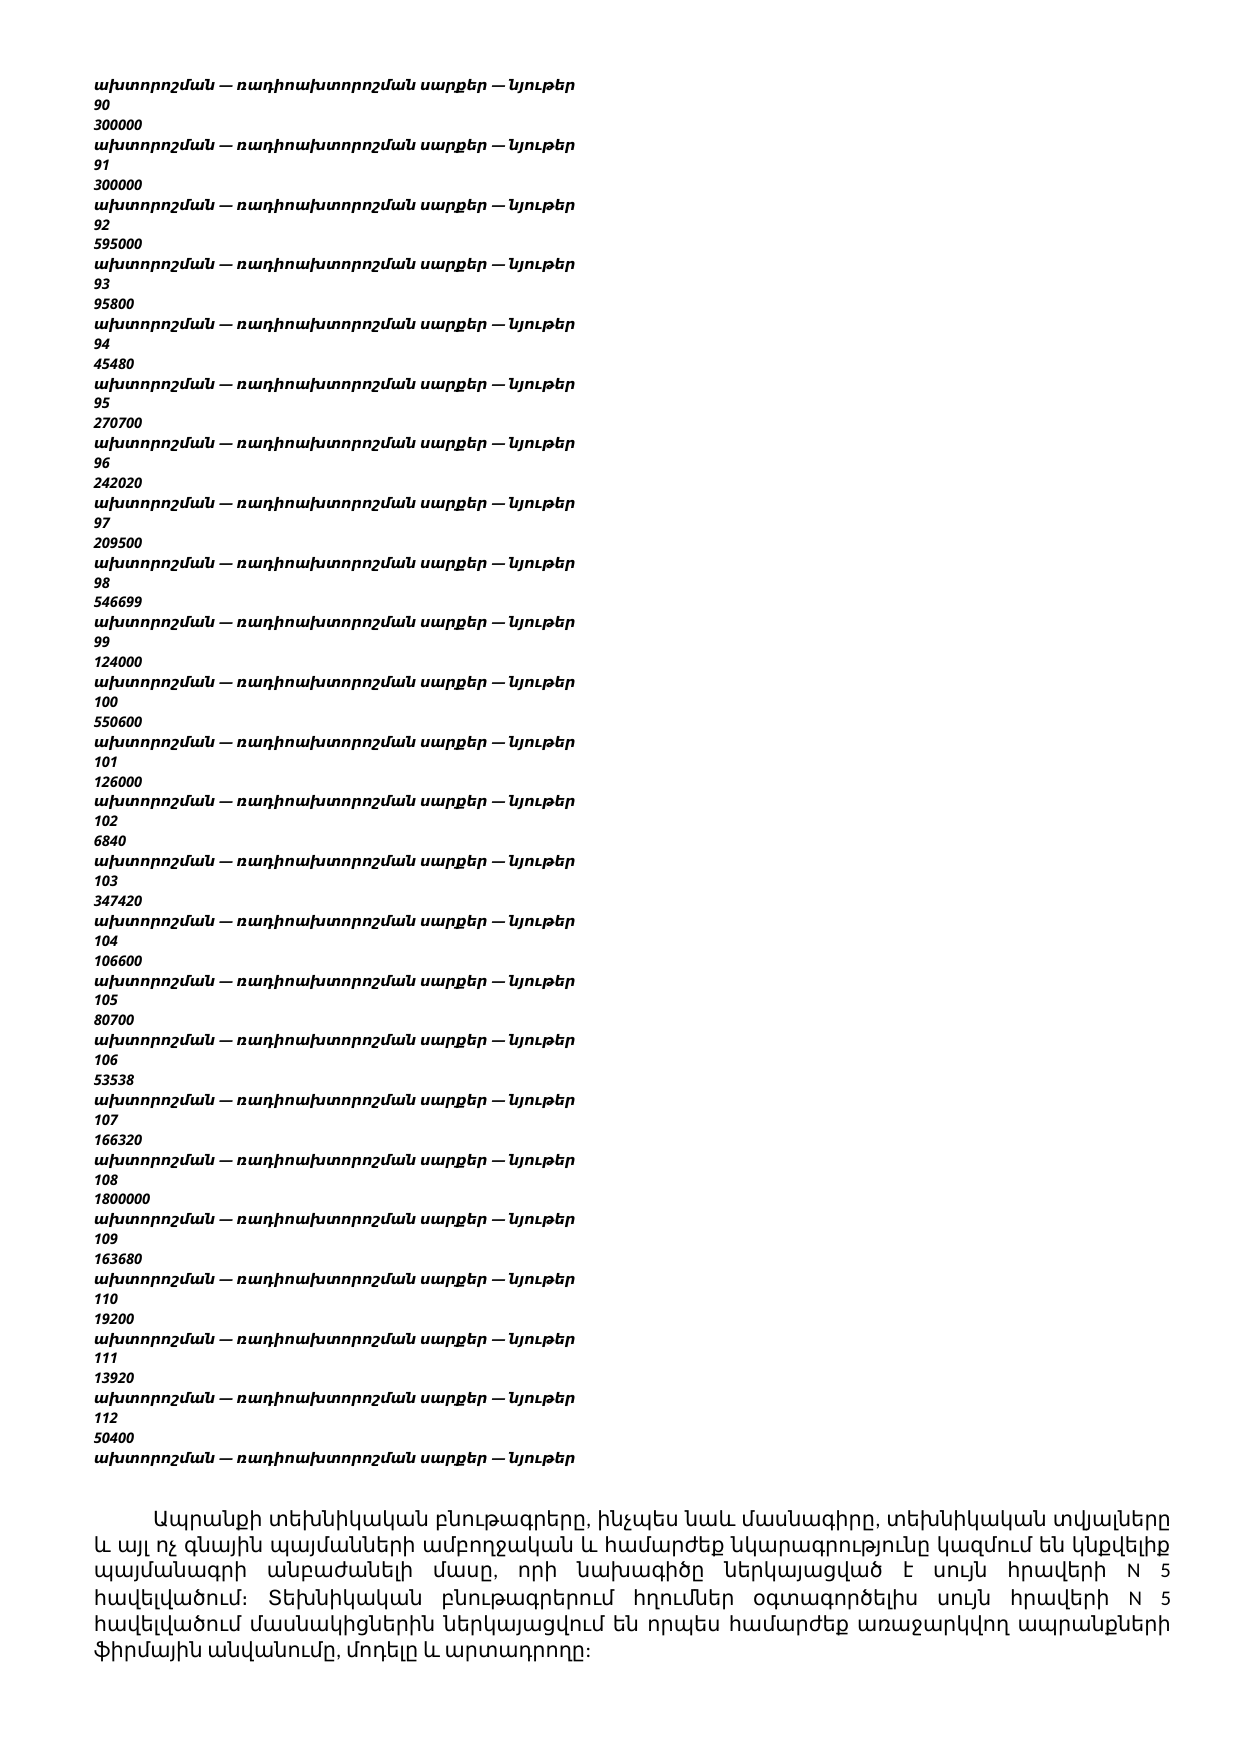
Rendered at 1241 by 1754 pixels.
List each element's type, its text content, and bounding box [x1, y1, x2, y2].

text Ապրանքի տեխնիկական բնութագրերը, ինչպես նաև մասնագիրը, տեխնիկական տվյալները և այլ ոչ գնային պայմանների ամբողջական և համարժեք նկարագրությունը կազմում են կնքվելիք պայմանագրի անբաժանելի մասը, որի նախագիծը ներկայացված է սույն հրավերի N 5 հավելվածում։ Տեխնիկական բնութագրերում հղումներ օգտագործելիս սույն հրավերի N 5 հավելվածում մասնակիցներին ներկայացվում են որպես համարժեք առաջարկվող ապրանքների ֆիրմային անվանումը, մոդելը և արտադրողը: [94, 1507, 1171, 1662]
